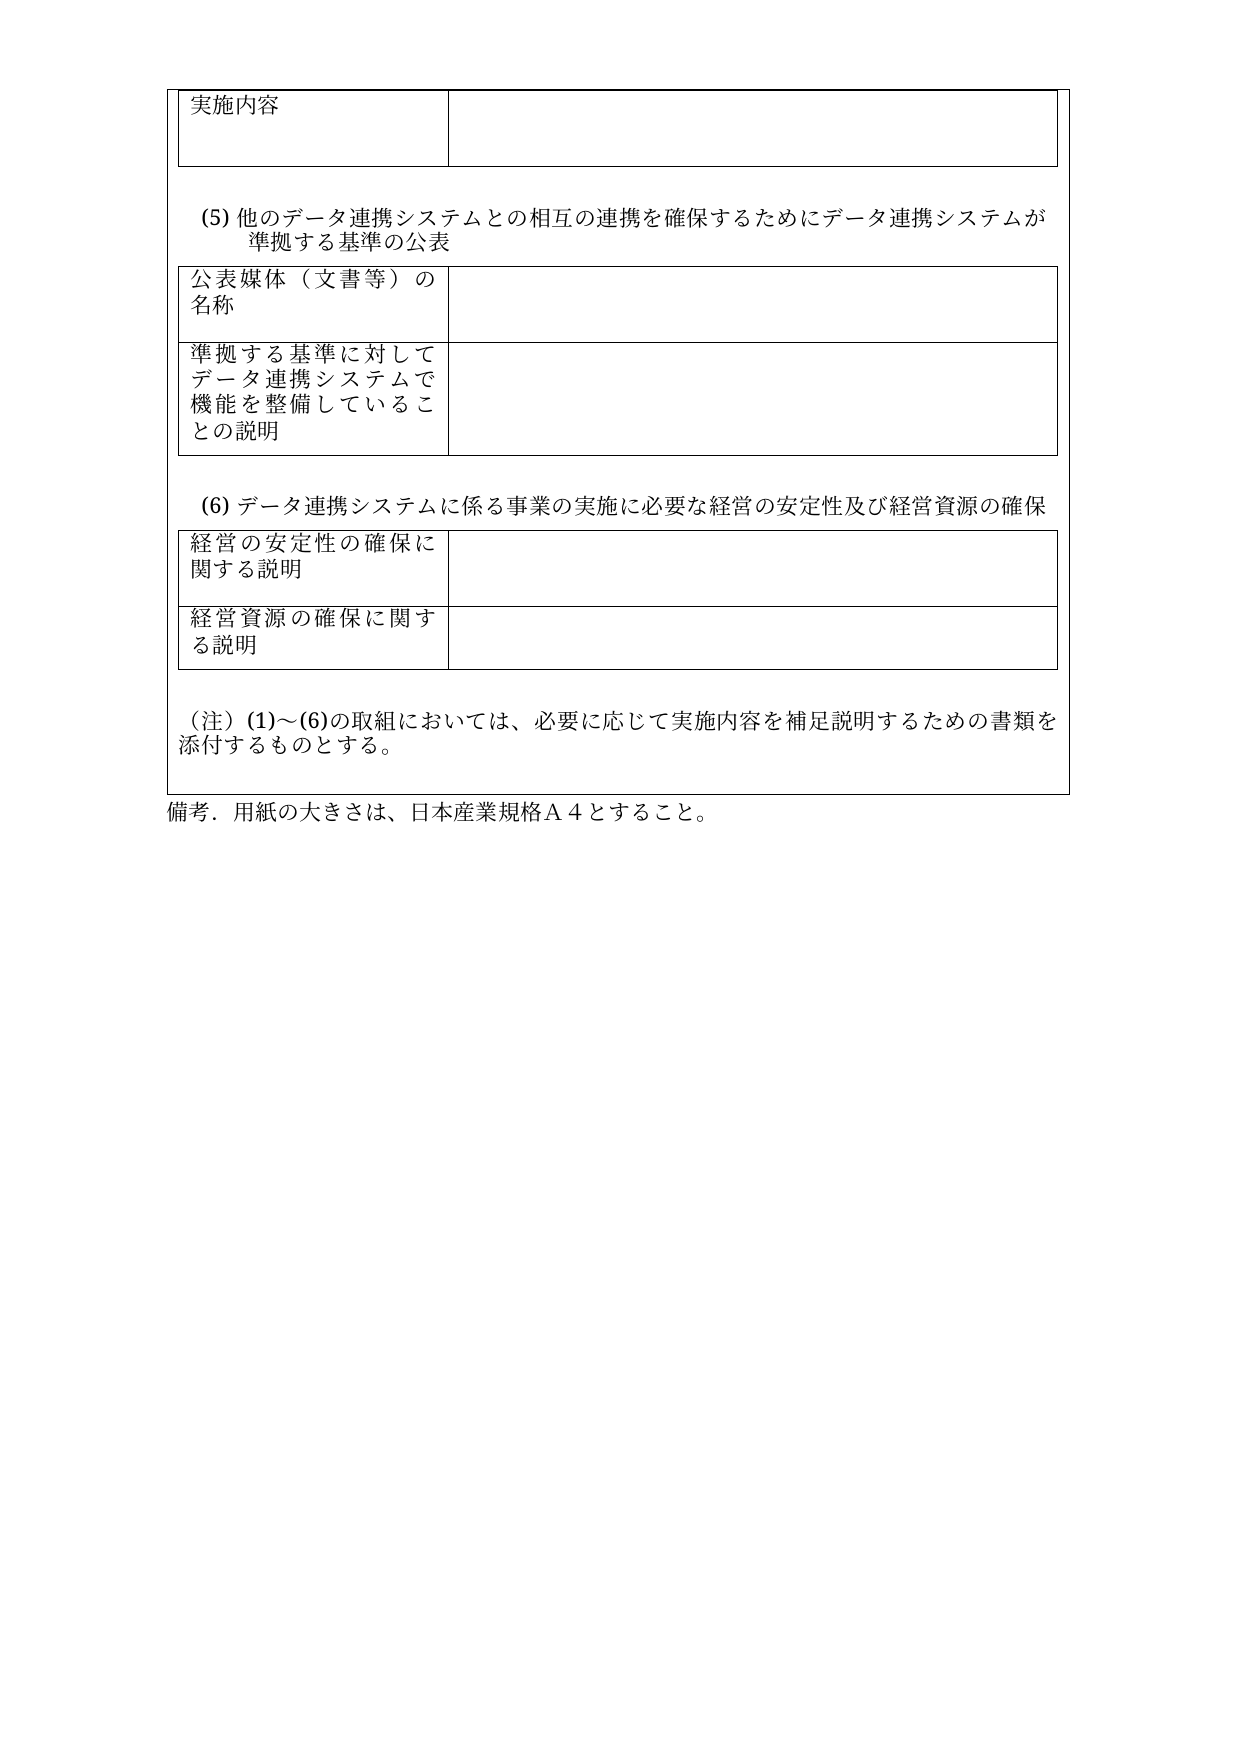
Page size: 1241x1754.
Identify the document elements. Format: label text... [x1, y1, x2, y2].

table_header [168, 90, 1069, 794]
text 備考．用紙の大きさは、日本産業規格Ａ４とすること。 [167, 795, 1070, 827]
